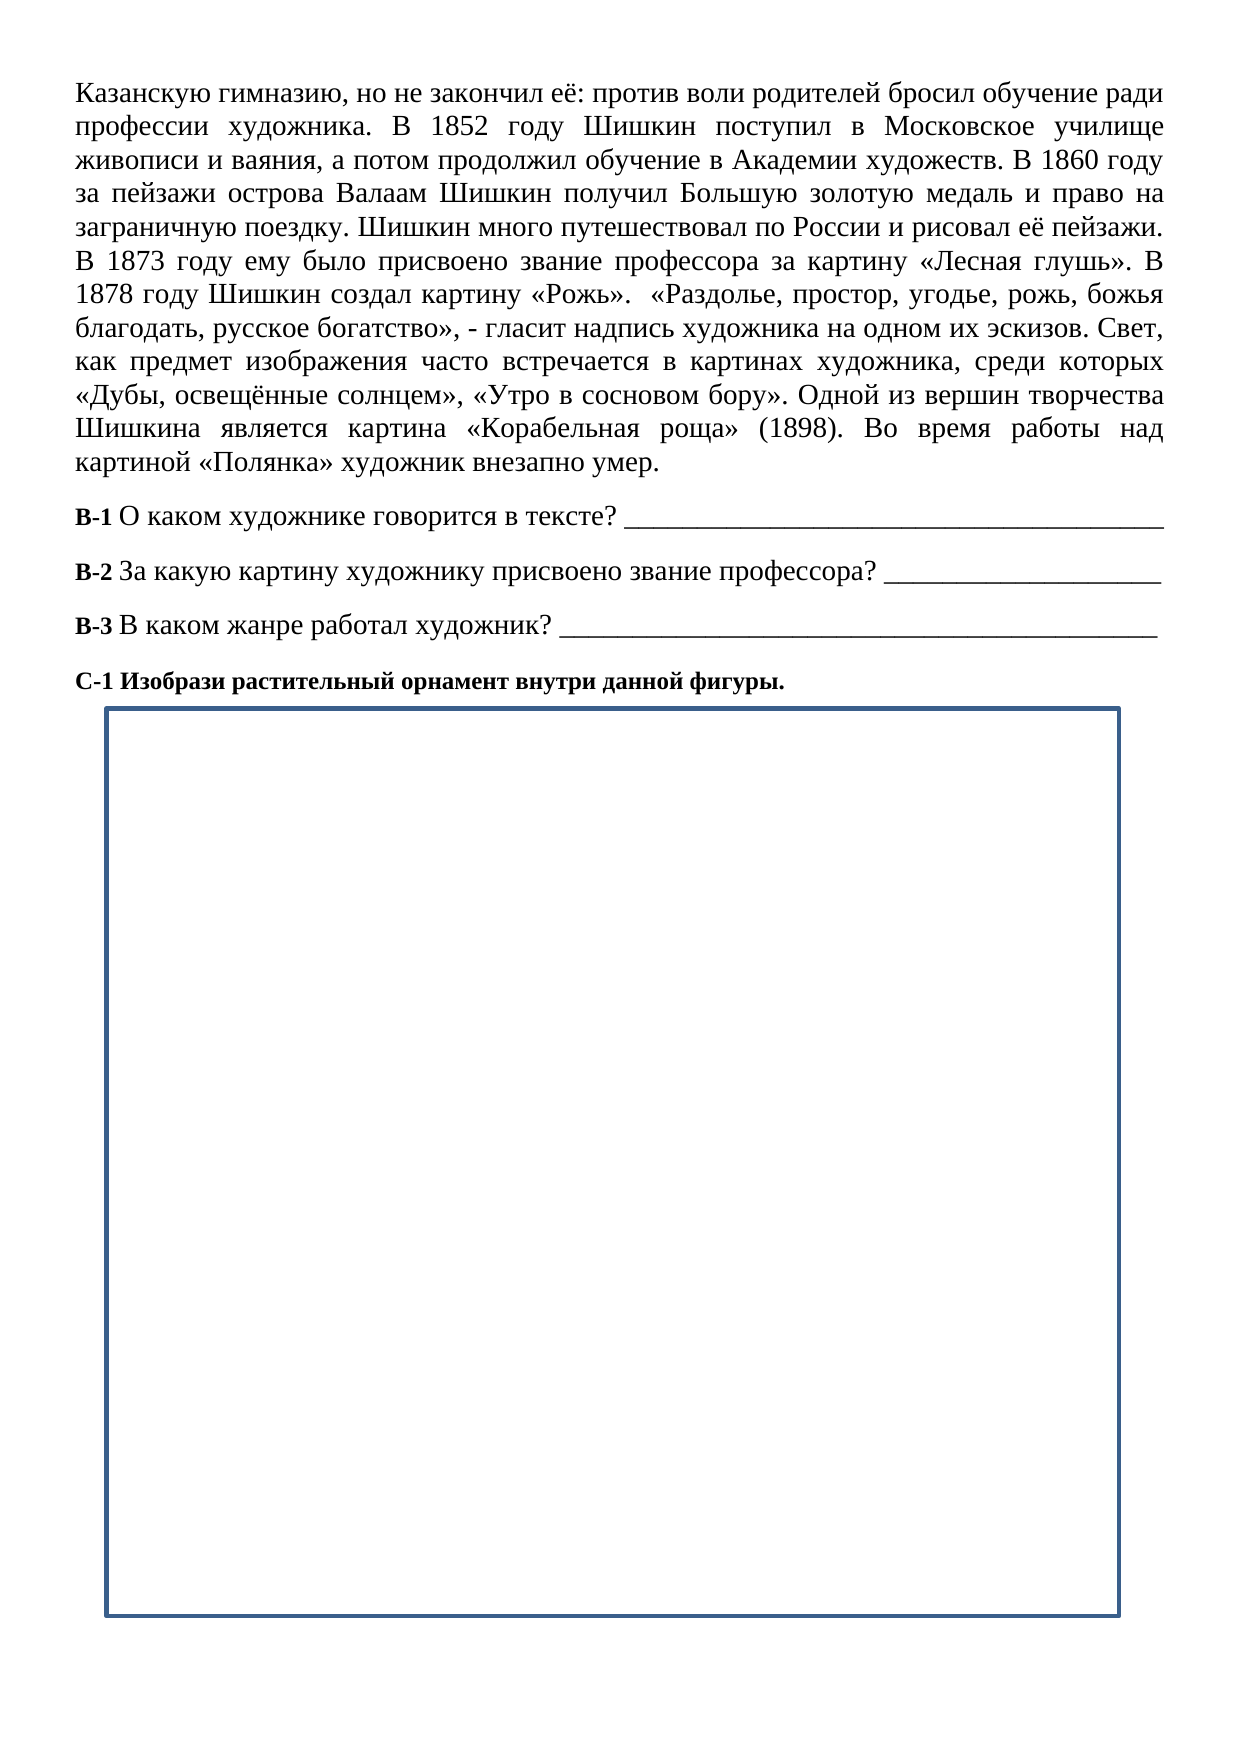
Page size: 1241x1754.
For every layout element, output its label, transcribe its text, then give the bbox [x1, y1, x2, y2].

text В-2 За какую картину художнику присвоено звание профессора? ___________________ [75, 553, 1165, 586]
text С-1 Изобрази растительный орнамент внутри данной фигуры. [75, 666, 1165, 695]
text В-3 В каком жанре работал художник? _________________________________________ [75, 607, 1165, 641]
text В-1 О каком художнике говорится в тексте? _____________________________________ [75, 498, 1165, 532]
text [75, 75, 1165, 477]
